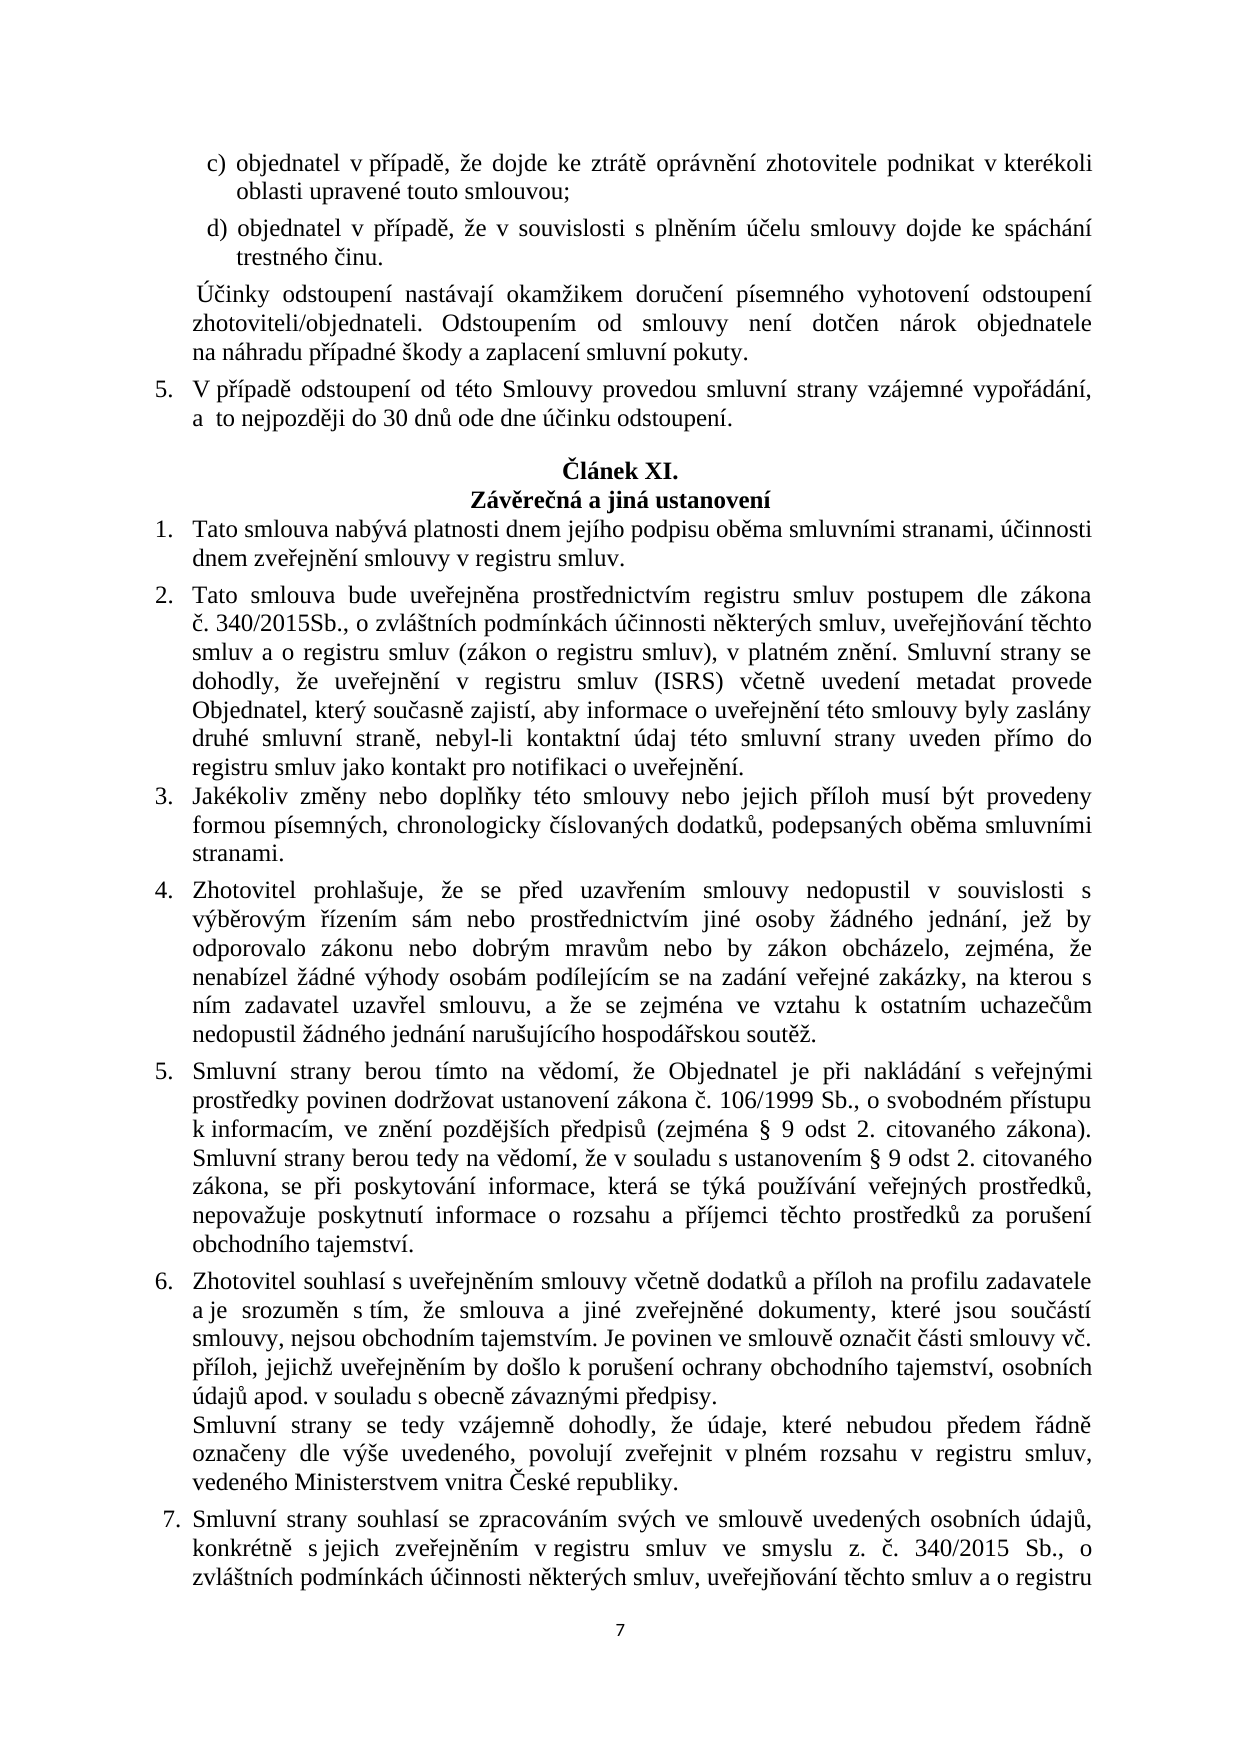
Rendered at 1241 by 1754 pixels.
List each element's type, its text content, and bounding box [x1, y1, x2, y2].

text c) objednatel v případě, že dojde ke ztrátě oprávnění zhotovitele podnikat v kterékoli oblasti upravené touto smlouvou; [207, 148, 1093, 205]
list Zhotovitel souhlasí s uveřejněním smlouvy včetně dodatků a příloh na profilu zadavatele a je srozuměn s tím, že smlouva a jiné zveřejněné dokumenty, které jsou součástí smlouvy, nejsou obchodním tajemstvím. Je povinen ve smlouvě označit části smlouvy vč. příloh, jejichž uveřejněním by došlo k porušení ochrany obchodního tajemství, osobních údajů apod. v souladu s obecně závaznými předpisy. [154, 1266, 1093, 1410]
text Závěrečná a jiná ustanovení [148, 485, 1093, 514]
text Účinky odstoupení nastávají okamžikem doručení písemného vyhotovení odstoupení zhotoviteli/objednateli. Odstoupením od smlouvy není dotčen nárok objednatele na náhradu případné škody a zaplacení smluvní pokuty. [192, 279, 1093, 366]
text d) objednatel v případě, že v souvislosti s plněním účelu smlouvy dojde ke spáchání trestného činu. [207, 213, 1093, 271]
list Zhotovitel prohlašuje, že se před uzavřením smlouvy nedopustil v souvislosti s výběrovým řízením sám nebo prostřednictvím jiné osoby žádného jednání, jež by odporovalo zákonu nebo dobrým mravům nebo by zákon obcházelo, zejména, že nenabízel žádné výhody osobám podílejícím se na zadání veřejné zakázky, na kterou s ním zadavatel uzavřel smlouvu, a že se zejména ve vztahu k ostatním uchazečům nedopustil žádného jednání narušujícího hospodářskou soutěž. [154, 876, 1093, 1048]
list Jakékoliv změny nebo doplňky této smlouvy nebo jejich příloh musí být provedeny formou písemných, chronologicky číslovaných dodatků, podepsaných oběma smluvními stranami. [154, 781, 1093, 867]
list Smluvní strany berou tímto na vědomí, že Objednatel je při nakládání s veřejnými prostředky povinen dodržovat ustanovení zákona č. 106/1999 Sb., o svobodném přístupu k informacím, ve znění pozdějších předpisů (zejména § 9 odst 2. citovaného zákona). Smluvní strany berou tedy na vědomí, že v souladu s ustanovením § 9 odst 2. citovaného zákona, se při poskytování informace, která se týká používání veřejných prostředků, nepovažuje poskytnutí informace o rozsahu a příjemci těchto prostředků za porušení obchodního tajemství. [154, 1056, 1093, 1258]
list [162, 1504, 1093, 1591]
text Článek XI. [148, 456, 1093, 485]
list Tato smlouva nabývá platnosti dnem jejího podpisu oběma smluvními stranami, účinnosti dnem zveřejnění smlouvy v registru smluv. [154, 514, 1093, 571]
list V případě odstoupení od této Smlouvy provedou smluvní strany vzájemné vypořádání, a to nejpozději do 30 dnů ode dne účinku odstoupení. [154, 374, 1093, 431]
list Tato smlouva bude uveřejněna prostřednictvím registru smluv postupem dle zákona č. 340/2015Sb., o zvláštních podmínkách účinnosti některých smluv, uveřejňování těchto smluv a o registru smluv (zákon o registru smluv), v platném znění. Smluvní strany se dohodly, že uveřejnění v registru smluv (ISRS) včetně uvedení metadat provede Objednatel, který současně zajistí, aby informace o uveřejnění této smlouvy byly zaslány druhé smluvní straně, nebyl-li kontaktní údaj této smluvní strany uveden přímo do registru smluv jako kontakt pro notifikaci o uveřejnění. [155, 580, 1093, 781]
text Smluvní strany se tedy vzájemně dohodly, že údaje, které nebudou předem řádně označeny dle výše uvedeného, povolují zveřejnit v plném rozsahu v registru smluv, vedeného Ministerstvem vnitra České republiky. [162, 1410, 1093, 1496]
